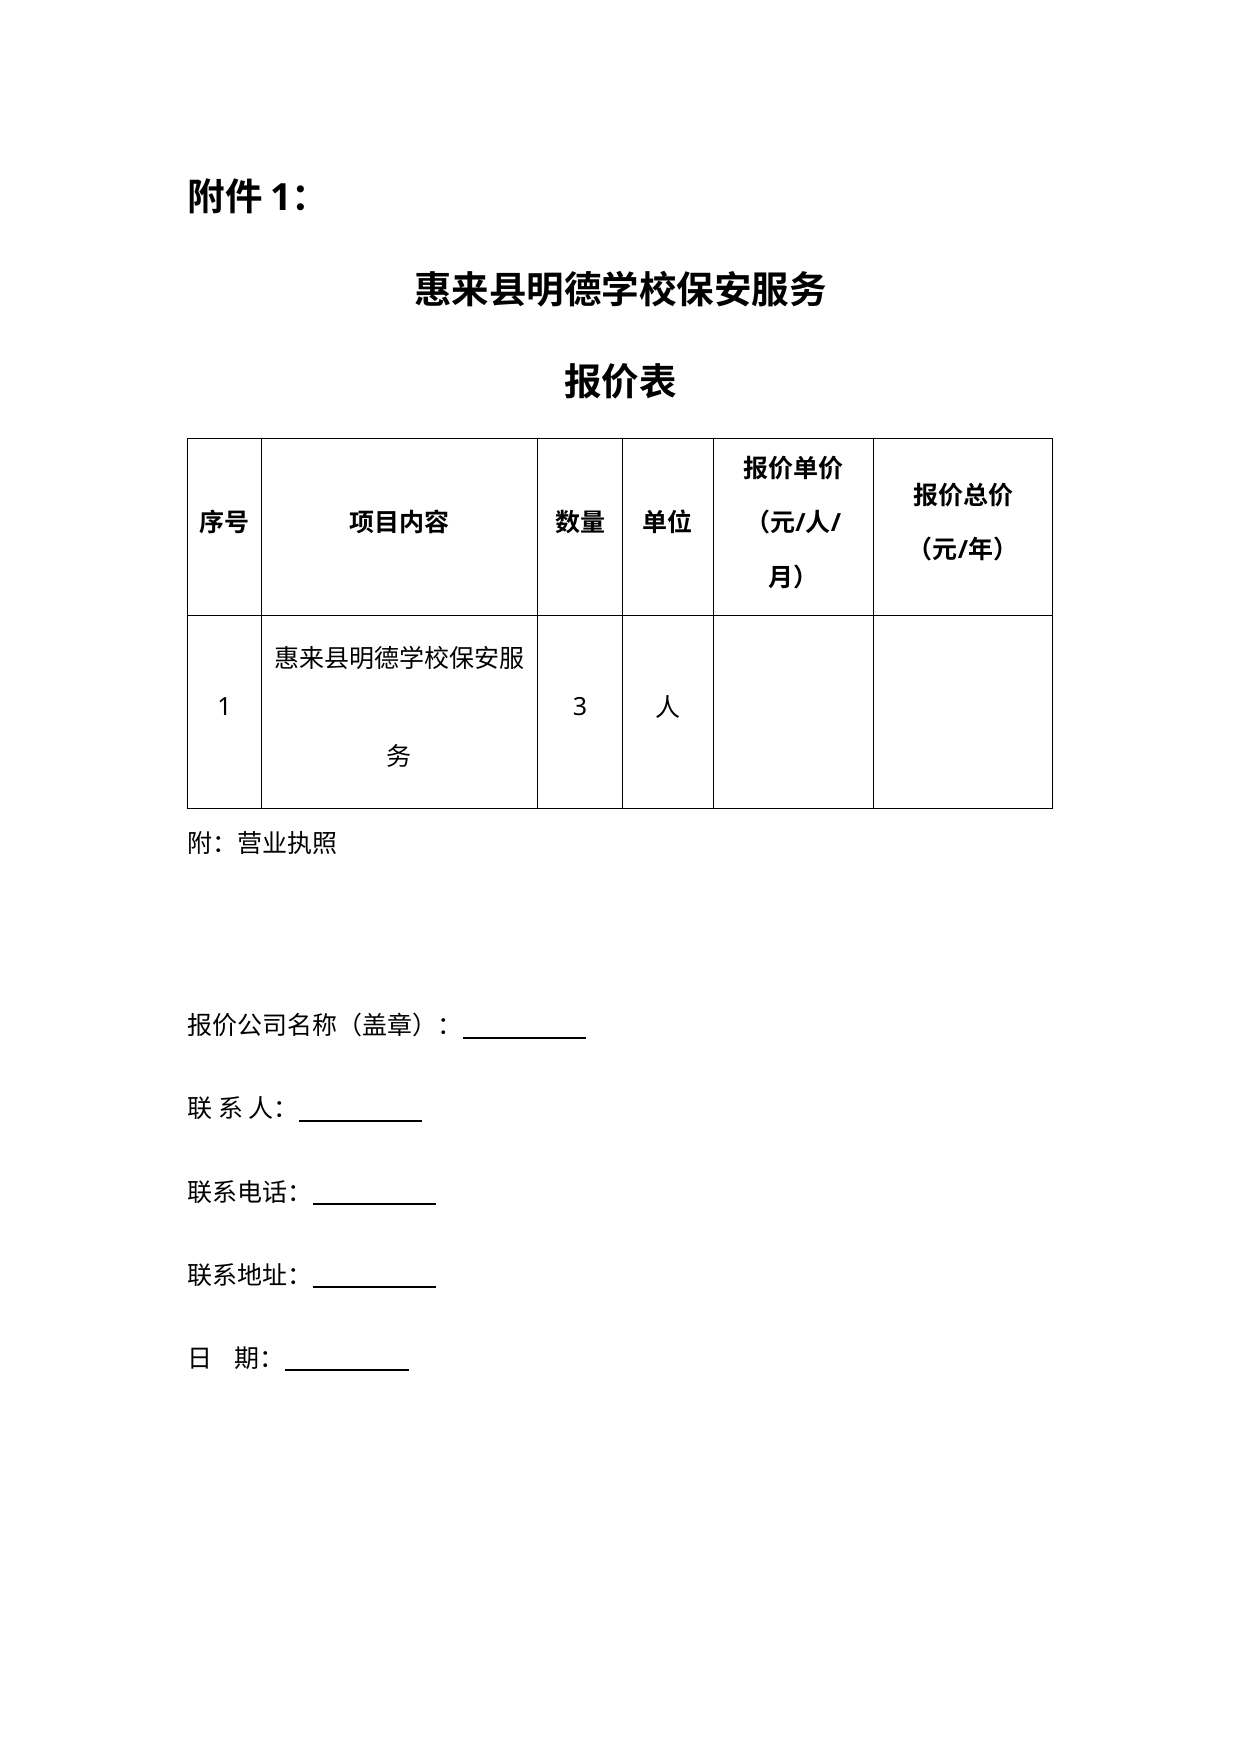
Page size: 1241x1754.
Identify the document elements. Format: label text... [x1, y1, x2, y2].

table_header 报价总价 （元/年） [874, 439, 1052, 614]
text 日 期： [187, 1324, 1053, 1389]
table_header 项目内容 [262, 439, 537, 614]
table_header 数量 [538, 439, 622, 614]
table_header 单位 [623, 439, 713, 614]
text 报价公司名称（盖章）： [187, 991, 1053, 1056]
table_cell [714, 616, 873, 808]
table_header 序号 [188, 439, 261, 614]
table_cell 1 [188, 616, 261, 808]
text 联系地址： [187, 1241, 1053, 1306]
table_cell [874, 616, 1052, 808]
list 惠来县明德学校保安服务 [187, 254, 1053, 319]
table_cell 人 [623, 616, 713, 808]
text 附：营业执照 [187, 809, 1053, 874]
table_header 报价单价 （元/人/月） [714, 439, 873, 614]
table_cell 3 [538, 616, 622, 808]
list 附件1： [187, 162, 1053, 227]
table_cell 惠来县明德学校保安服务 [262, 616, 537, 808]
list 报价表 [187, 346, 1053, 411]
text 联系电话： [187, 1158, 1053, 1223]
text 联 系 人： [187, 1074, 1053, 1139]
